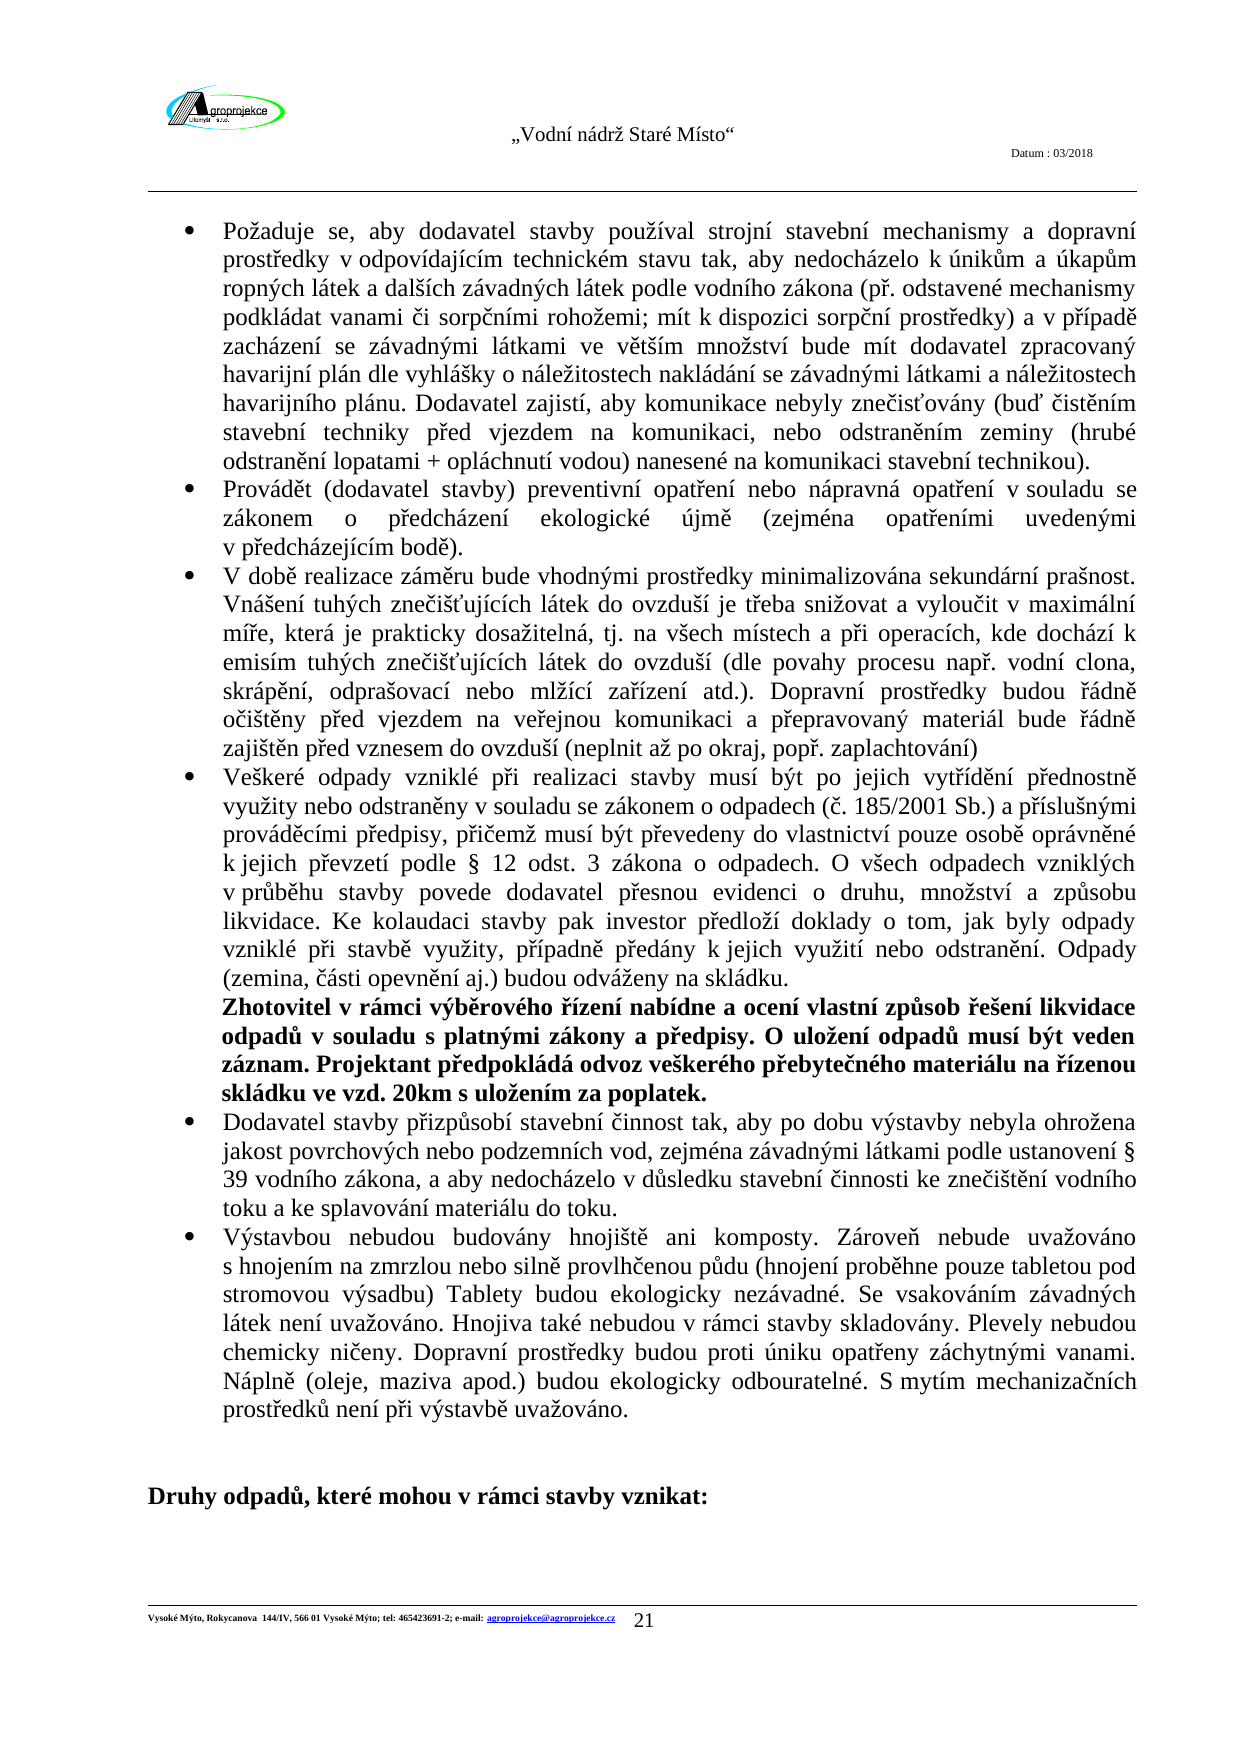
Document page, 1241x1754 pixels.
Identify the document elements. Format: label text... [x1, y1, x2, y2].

text Zhotovitel v rámci výběrového řízení nabídne a ocení vlastní způsob řešení likvidace odpadů v souladu s platnými zákony a předpisy. O uložení odpadů musí být veden záznam. Projektant předpokládá odvoz veškerého přebytečného materiálu na řízenou skládku ve vzd. 20km s uložením za poplatek. [221, 992, 1137, 1107]
list V době realizace záměru bude vhodnými prostředky minimalizována sekundární prašnost. Vnášení tuhých znečišťujících látek do ovzduší je třeba snižovat a vyloučit v maximální míře, která je prakticky dosažitelná, tj. na všech místech a při operacích, kde dochází k emisím tuhých znečišťujících látek do ovzduší (dle povahy procesu např. vodní clona, skrápění, odprašovací nebo mlžící zařízení atd.). Dopravní prostředky budou řádně očištěny před vjezdem na veřejnou komunikaci a přepravovaný materiál bude řádně zajištěn před vznesem do ovzduší (neplnit až po okraj, popř. zaplachtování) [185, 561, 1137, 762]
list Provádět (dodavatel stavby) preventivní opatření nebo nápravná opatření v souladu se zákonem o předcházení ekologické újmě (zejména opatřeními uvedenými v předcházejícím bodě). [185, 474, 1137, 561]
text Druhy odpadů, které mohou v rámci stavby vznikat: [148, 1481, 1137, 1509]
list Požaduje se, aby dodavatel stavby používal strojní stavební mechanismy a dopravní prostředky v odpovídajícím technickém stavu tak, aby nedocházelo k únikům a úkapům ropných látek a dalších závadných látek podle vodního zákona (př. odstavené mechanismy podkládat vanami či sorpčními rohožemi; mít k dispozici sorpční prostředky) a v případě zacházení se závadnými látkami ve větším množství bude mít dodavatel zpracovaný havarijní plán dle vyhlášky o náležitostech nakládání se závadnými látkami a náležitostech havarijního plánu. Dodavatel zajistí, aby komunikace nebyly znečisťovány (buď čistěním stavební techniky před vjezdem na komunikaci, nebo odstraněním zeminy (hrubé odstranění lopatami + opláchnutí vodou) nanesené na komunikaci stavební technikou). [185, 216, 1137, 474]
picture [203, 84, 218, 89]
list Veškeré odpady vzniklé při realizaci stavby musí být po jejich vytřídění přednostně využity nebo odstraněny v souladu se zákonem o odpadech (č. 185/2001 Sb.) a příslušnými prováděcími předpisy, přičemž musí být převedeny do vlastnictví pouze osobě oprávněné k jejich převzetí podle § 12 odst. 3 zákona o odpadech. O všech odpadech vzniklých v průběhu stavby povede dodavatel přesnou evidenci o druhu, množství a způsobu likvidace. Ke kolaudaci stavby pak investor předloží doklady o tom, jak byly odpady vzniklé při stavbě využity, případně předány k jejich využití nebo odstranění. Odpady (zemina, části opevnění aj.) budou odváženy na skládku. [185, 762, 1137, 992]
list Výstavbou nebudou budovány hnojiště ani komposty. Zároveň nebude uvažováno s hnojením na zmrzlou nebo silně provlhčenou půdu (hnojení proběhne pouze tabletou pod stromovou výsadbu) Tablety budou ekologicky nezávadné. Se vsakováním závadných látek není uvažováno. Hnojiva také nebudou v rámci stavby skladovány. Plevely nebudou chemicky ničeny. Dopravní prostředky budou proti úniku opatřeny záchytnými vanami. Náplně (oleje, maziva apod.) budou ekologicky odbouratelné. S mytím mechanizačních prostředků není při výstavbě uvažováno. [185, 1222, 1137, 1423]
list Dodavatel stavby přizpůsobí stavební činnost tak, aby po dobu výstavby nebyla ohrožena jakost povrchových nebo podzemních vod, zejména závadnými látkami podle ustanovení § 39 vodního zákona, a aby nedocházelo v důsledku stavební činnosti ke znečištění vodního toku a ke splavování materiálu do toku. [185, 1107, 1137, 1222]
